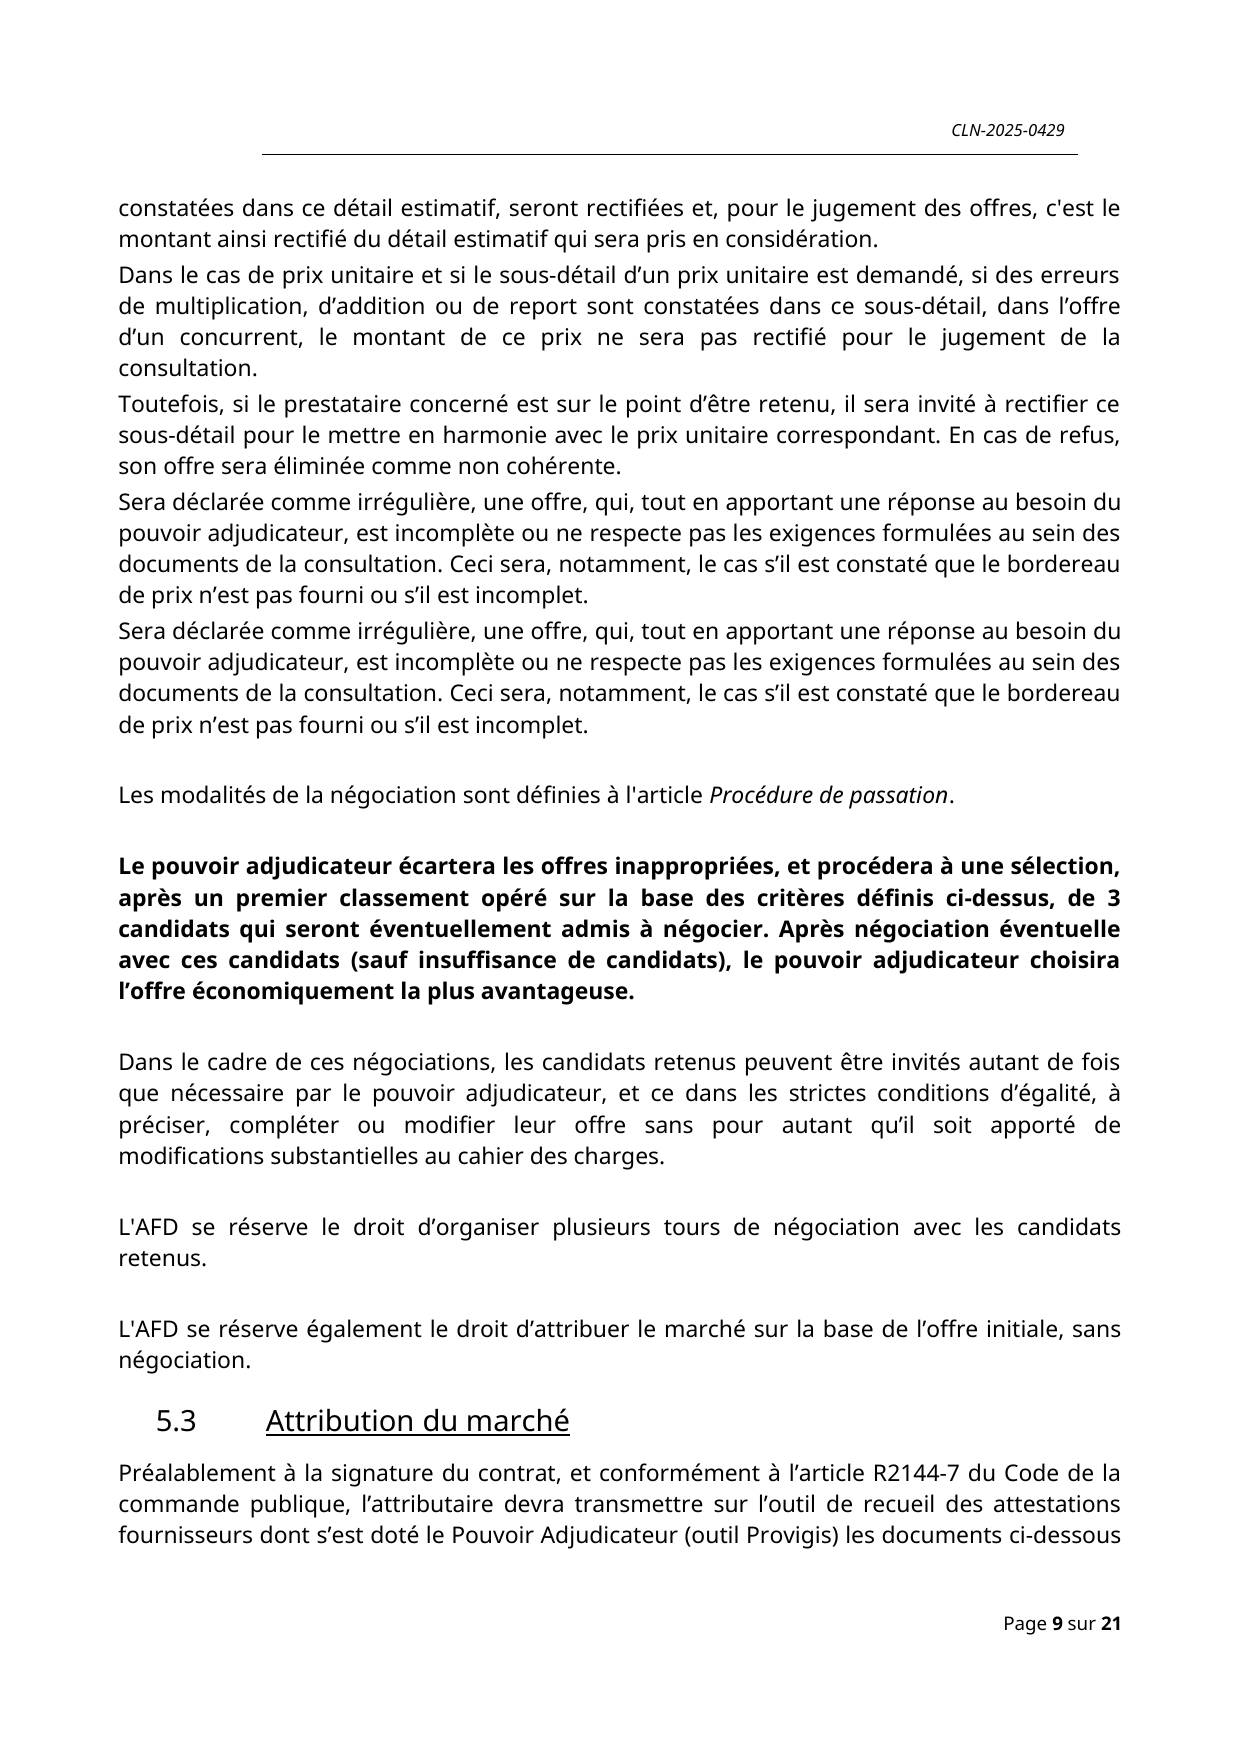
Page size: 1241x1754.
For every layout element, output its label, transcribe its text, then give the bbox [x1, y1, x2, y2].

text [118, 1457, 1122, 1550]
text Dans le cadre de ces négociations, les candidats retenus peuvent être invités autant de fois que nécessaire par le pouvoir adjudicateur, et ce dans les strictes conditions d’égalité, à préciser, compléter ou modifier leur offre sans pour autant qu’il soit apporté de modifications substantielles au cahier des charges. [118, 1046, 1122, 1171]
text Dans le cas de prix unitaire et si le sous-détail d’un prix unitaire est demandé, si des erreurs de multiplication, d’addition ou de report sont constatées dans ce sous-détail, dans l’offre d’un concurrent, le montant de ce prix ne sera pas rectifié pour le jugement de la consultation. [118, 259, 1122, 384]
text Attribution du marché [156, 1400, 1122, 1440]
text Le pouvoir adjudicateur écartera les offres inappropriées, et procédera à une sélection, après un premier classement opéré sur la base des critères définis ci-dessus, de 3 candidats qui seront éventuellement admis à négocier. Après négociation éventuelle avec ces candidats (sauf insuffisance de candidats), le pouvoir adjudicateur choisira l’offre économiquement la plus avantageuse. [118, 850, 1122, 1007]
text Sera déclarée comme irrégulière, une offre, qui, tout en apportant une réponse au besoin du pouvoir adjudicateur, est incomplète ou ne respecte pas les exigences formulées au sein des documents de la consultation. Ceci sera, notamment, le cas s’il est constaté que le bordereau de prix n’est pas fourni ou s’il est incomplet. [118, 615, 1122, 740]
text Toutefois, si le prestataire concerné est sur le point d’être retenu, il sera invité à rectifier ce sous-détail pour le mettre en harmonie avec le prix unitaire correspondant. En cas de refus, son offre sera éliminée comme non cohérente. [118, 388, 1122, 482]
text Les modalités de la négociation sont définies à l'article Procédure de passation. [118, 779, 1122, 811]
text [118, 192, 1122, 254]
text L'AFD se réserve le droit d’organiser plusieurs tours de négociation avec les candidats retenus. [118, 1211, 1122, 1273]
text Sera déclarée comme irrégulière, une offre, qui, tout en apportant une réponse au besoin du pouvoir adjudicateur, est incomplète ou ne respecte pas les exigences formulées au sein des documents de la consultation. Ceci sera, notamment, le cas s’il est constaté que le bordereau de prix n’est pas fourni ou s’il est incomplet. [118, 486, 1122, 611]
text L'AFD se réserve également le droit d’attribuer le marché sur la base de l’offre initiale, sans négociation. [118, 1313, 1122, 1375]
